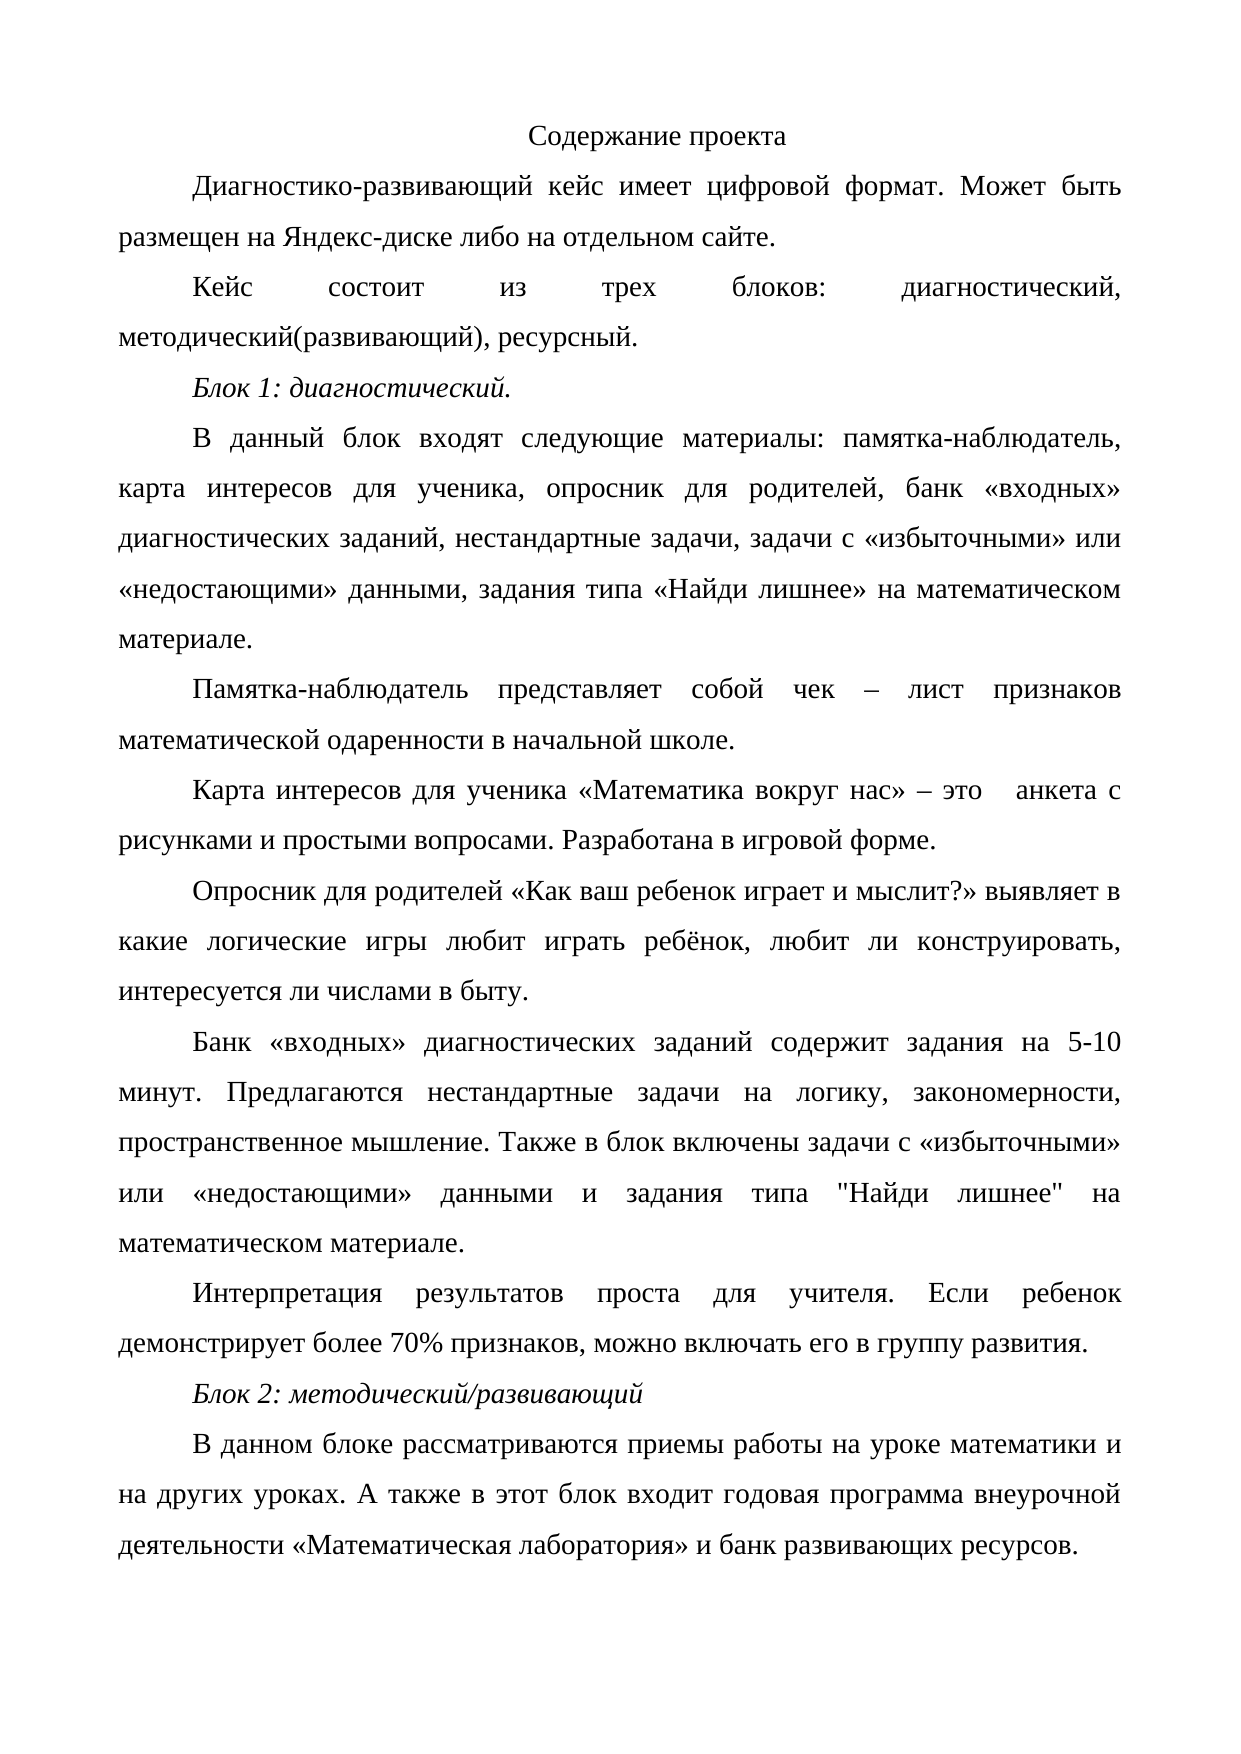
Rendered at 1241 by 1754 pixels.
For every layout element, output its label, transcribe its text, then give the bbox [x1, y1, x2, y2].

text Блок 2: методический/развивающий [118, 1376, 1122, 1409]
text Диагностико-развивающий кейс имеет цифровой формат. Может быть размещен на Яндекс-диске либо на отдельном сайте. [118, 168, 1122, 252]
text Кейс состоит из трех блоков: диагностический, методический(развивающий), ресурсный. [118, 269, 1122, 353]
text Опросник для родителей «Как ваш ребенок играет и мыслит?» выявляет в какие логические игры любит играть ребёнок, любит ли конструировать, интересуется ли числами в быту. [118, 873, 1122, 1007]
text Блок 1: диагностический. [118, 370, 1122, 403]
text В данном блоке рассматриваются приемы работы на уроке математики и на других уроках. А также в этот блок входит годовая программа внеурочной деятельности «Математическая лаборатория» и банк развивающих ресурсов. [118, 1426, 1122, 1560]
text В данный блок входят следующие материалы: памятка-наблюдатель, карта интересов для ученика, опросник для родителей, банк «входных» диагностических заданий, нестандартные задачи, задачи с «избыточными» или «недостающими» данными, задания типа «Найди лишнее» на математическом материале. [118, 420, 1122, 655]
text Карта интересов для ученика «Математика вокруг нас» – это анкета с рисунками и простыми вопросами. Разработана в игровой форме. [118, 772, 1122, 856]
text Интерпретация результатов проста для учителя. Если ребенок демонстрирует более 70% признаков, можно включать его в группу развития. [118, 1275, 1122, 1359]
text Банк «входных» диагностических заданий содержит задания на 5-10 минут. Предлагаются нестандартные задачи на логику, закономерности, пространственное мышление. Также в блок включены задачи с «избыточными» или «недостающими» данными и задания типа "Найди лишнее" на математическом материале. [118, 1024, 1122, 1258]
text Памятка-наблюдатель представляет собой чек – лист признаков математической одаренности в начальной школе. [118, 672, 1122, 755]
text Содержание проекта [118, 118, 1122, 152]
